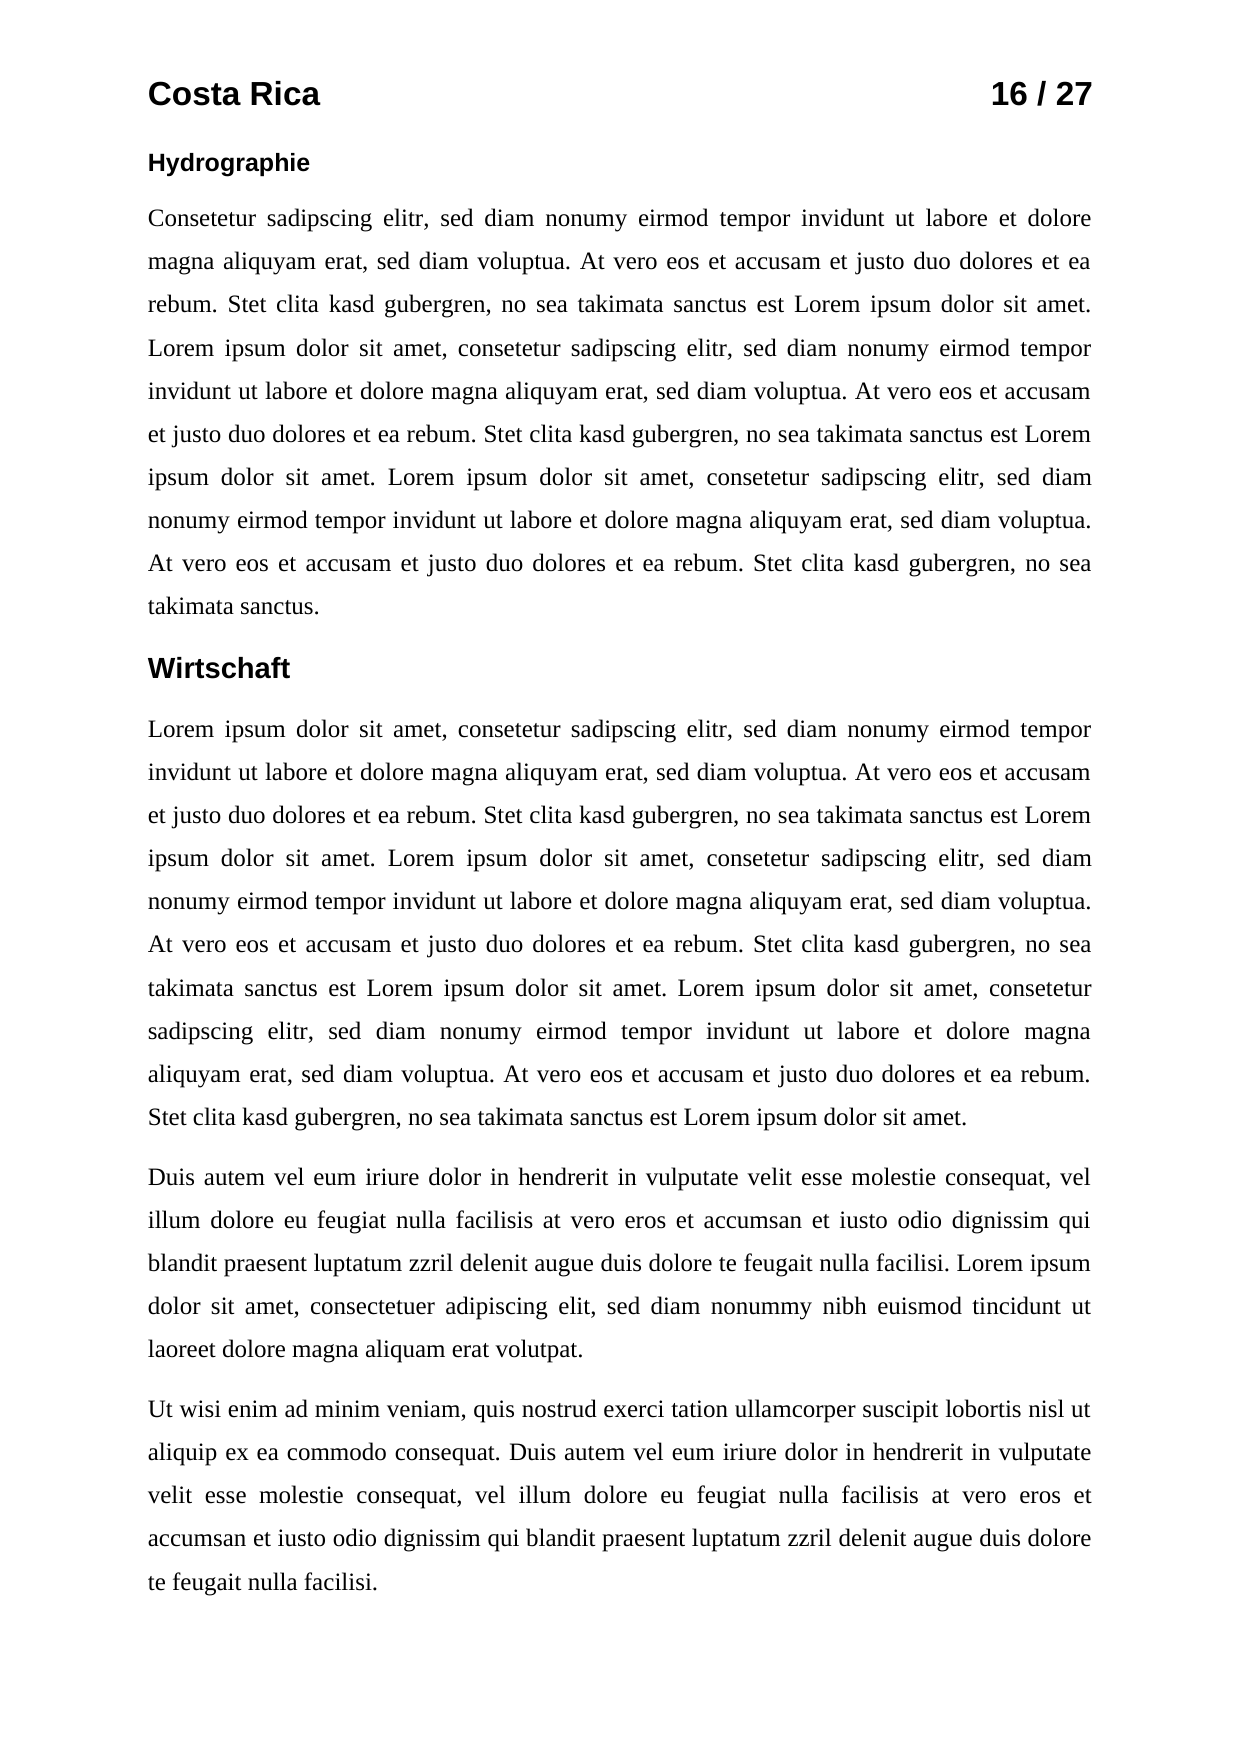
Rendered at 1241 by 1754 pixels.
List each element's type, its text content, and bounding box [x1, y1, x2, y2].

text Consetetur sadipscing elitr, sed diam nonumy eirmod tempor invidunt ut labore et dolore magna aliquyam erat, sed diam voluptua. At vero eos et accusam et justo duo dolores et ea rebum. Stet clita kasd gubergren, no sea takimata sanctus est Lorem ipsum dolor sit amet. Lorem ipsum dolor sit amet, consetetur sadipscing elitr, sed diam nonumy eirmod tempor invidunt ut labore et dolore magna aliquyam erat, sed diam voluptua. At vero eos et accusam et justo duo dolores et ea rebum. Stet clita kasd gubergren, no sea takimata sanctus est Lorem ipsum dolor sit amet. Lorem ipsum dolor sit amet, consetetur sadipscing elitr, sed diam nonumy eirmod tempor invidunt ut labore et dolore magna aliquyam erat, sed diam voluptua. At vero eos et accusam et justo duo dolores et ea rebum. Stet clita kasd gubergren, no sea takimata sanctus. [148, 203, 1093, 620]
subtitle Hydrographie [148, 148, 1093, 176]
text Lorem ipsum dolor sit amet, consetetur sadipscing elitr, sed diam nonumy eirmod tempor invidunt ut labore et dolore magna aliquyam erat, sed diam voluptua. At vero eos et accusam et justo duo dolores et ea rebum. Stet clita kasd gubergren, no sea takimata sanctus est Lorem ipsum dolor sit amet. Lorem ipsum dolor sit amet, consetetur sadipscing elitr, sed diam nonumy eirmod tempor invidunt ut labore et dolore magna aliquyam erat, sed diam voluptua. At vero eos et accusam et justo duo dolores et ea rebum. Stet clita kasd gubergren, no sea takimata sanctus est Lorem ipsum dolor sit amet. Lorem ipsum dolor sit amet, consetetur sadipscing elitr, sed diam nonumy eirmod tempor invidunt ut labore et dolore magna aliquyam erat, sed diam voluptua. At vero eos et accusam et justo duo dolores et ea rebum. Stet clita kasd gubergren, no sea takimata sanctus est Lorem ipsum dolor sit amet. [148, 714, 1093, 1131]
text Ut wisi enim ad minim veniam, quis nostrud exerci tation ullamcorper suscipit lobortis nisl ut aliquip ex ea commodo consequat. Duis autem vel eum iriure dolor in hendrerit in vulputate velit esse molestie consequat, vel illum dolore eu feugiat nulla facilisis at vero eros et accumsan et iusto odio dignissim qui blandit praesent luptatum zzril delenit augue duis dolore te feugait nulla facilisi. [148, 1394, 1093, 1595]
text Duis autem vel eum iriure dolor in hendrerit in vulputate velit esse molestie consequat, vel illum dolore eu feugiat nulla facilisis at vero eros et accumsan et iusto odio dignissim qui blandit praesent luptatum zzril delenit augue duis dolore te feugait nulla facilisi. Lorem ipsum dolor sit amet, consectetuer adipiscing elit, sed diam nonummy nibh euismod tincidunt ut laoreet dolore magna aliquam erat volutpat. [148, 1162, 1093, 1363]
subtitle Wirtschaft [148, 651, 1093, 685]
